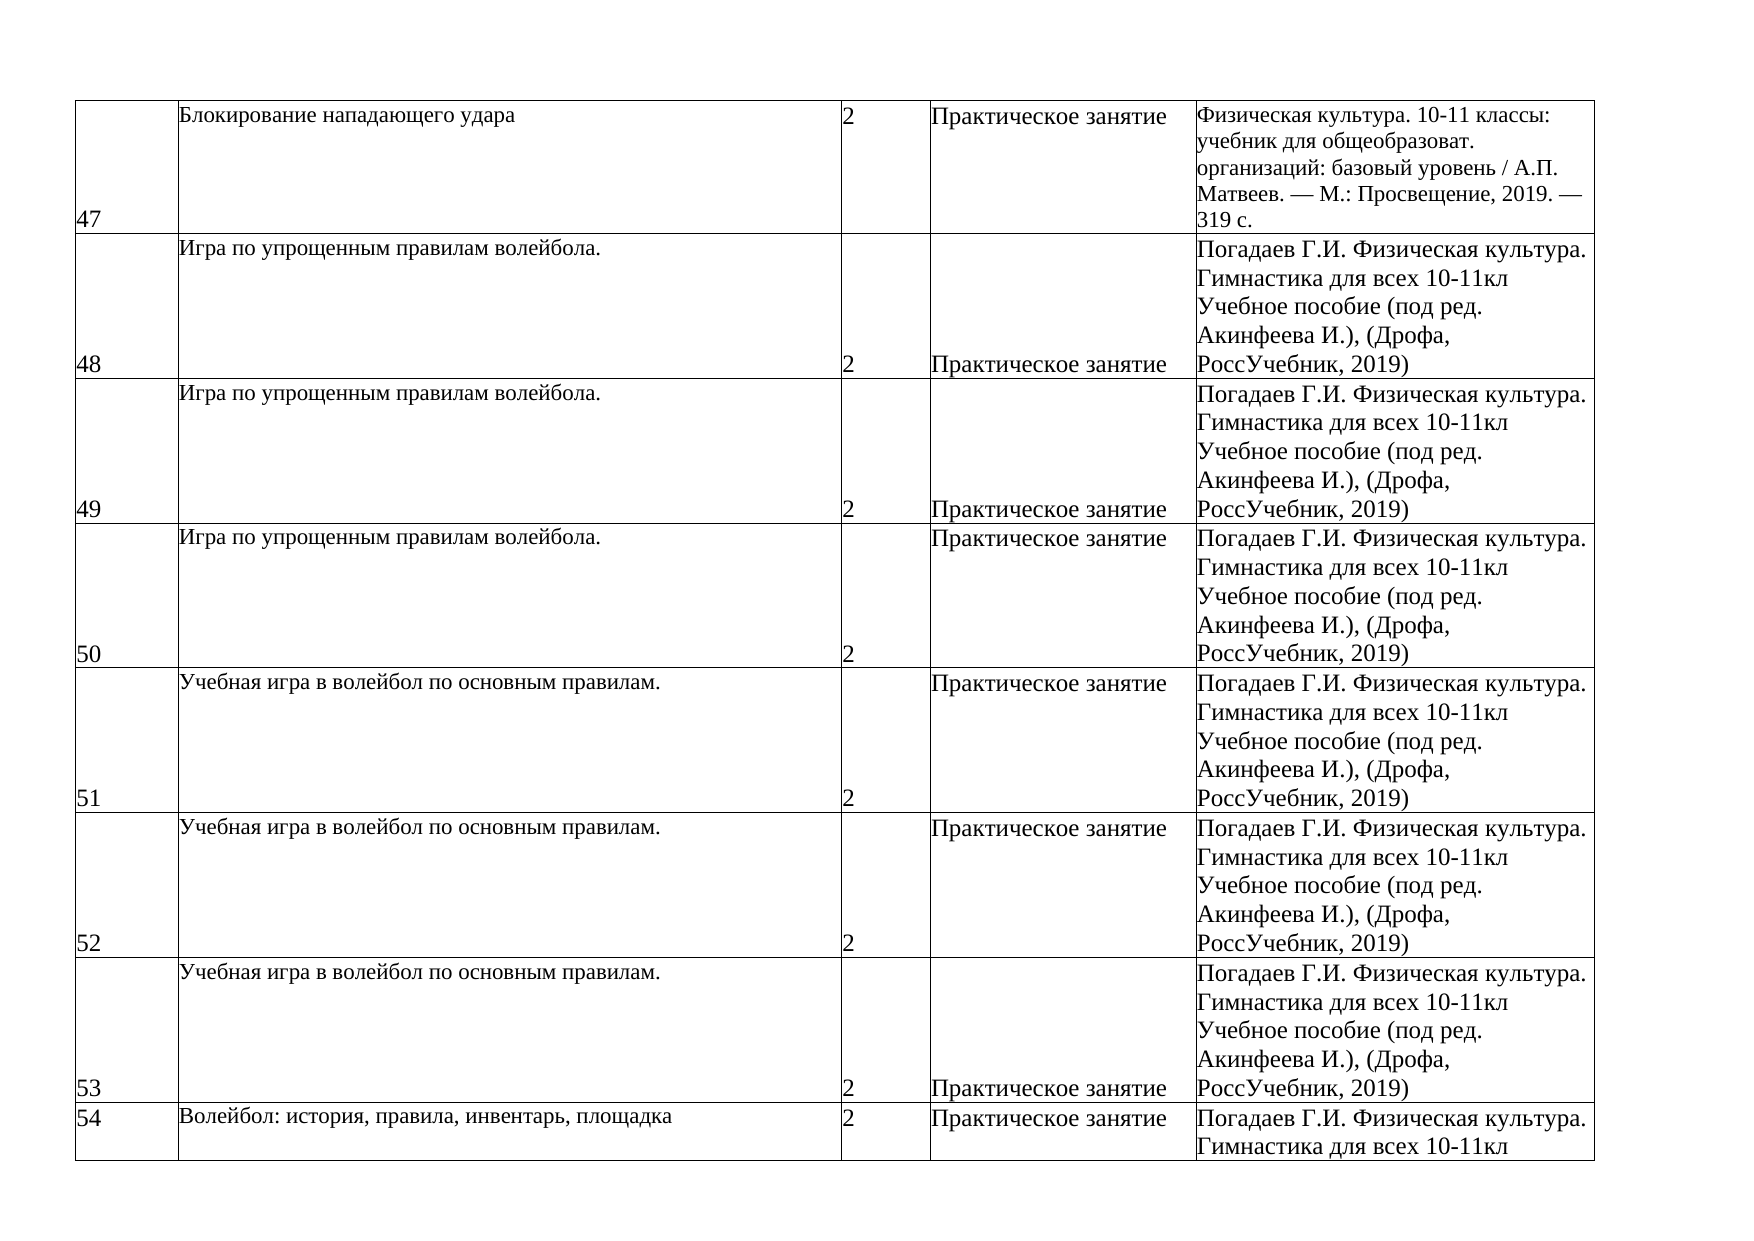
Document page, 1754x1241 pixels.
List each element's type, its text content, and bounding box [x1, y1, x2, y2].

table_cell 49 [76, 379, 178, 522]
table_cell Погадаев Г.И. Физическая культура. Гимнастика для всех 10-11кл Учебное пособие (под ред. Акинфеева И.), (Дрофа, РоссУчебник, 2019) [1197, 668, 1594, 812]
table_cell Погадаев Г.И. Физическая культура. Гимнастика для всех 10-11кл Учебное пособие (под ред. Акинфеева И.), (Дрофа, РоссУчебник, 2019) [1197, 813, 1594, 957]
table_header Практическое занятие [931, 101, 1196, 233]
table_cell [1197, 1103, 1594, 1160]
table_cell 2 [842, 1103, 930, 1160]
table_cell Игра по упрощенным правилам волейбола. [179, 524, 841, 667]
table_header 2 [842, 101, 930, 233]
table_cell Погадаев Г.И. Физическая культура. Гимнастика для всех 10-11кл Учебное пособие (под ред. Акинфеева И.), (Дрофа, РоссУчебник, 2019) [1197, 234, 1594, 378]
table_cell Практическое занятие [931, 234, 1196, 378]
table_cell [931, 1103, 1196, 1160]
table_cell Практическое занятие [931, 379, 1196, 522]
table_cell 2 [842, 524, 930, 667]
table_cell Практическое занятие [931, 668, 1196, 812]
table_header 47 [76, 101, 178, 233]
table_cell 54 [76, 1103, 178, 1160]
table_cell 52 [76, 813, 178, 957]
table_cell 48 [76, 234, 178, 378]
table_cell Практическое занятие [931, 524, 1196, 667]
table_cell Погадаев Г.И. Физическая культура. Гимнастика для всех 10-11кл Учебное пособие (под ред. Акинфеева И.), (Дрофа, РоссУчебник, 2019) [1197, 524, 1594, 667]
table_cell Погадаев Г.И. Физическая культура. Гимнастика для всех 10-11кл Учебное пособие (под ред. Акинфеева И.), (Дрофа, РоссУчебник, 2019) [1197, 379, 1594, 522]
table_cell 2 [842, 958, 930, 1102]
table_header Блокирование нападающего удара [179, 101, 841, 233]
table_cell Игра по упрощенным правилам волейбола. [179, 379, 841, 522]
table_cell 51 [76, 668, 178, 812]
table_cell 50 [76, 524, 178, 667]
table_cell 53 [76, 958, 178, 1102]
table_cell Практическое занятие [931, 813, 1196, 957]
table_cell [179, 1103, 841, 1160]
table_cell Погадаев Г.И. Физическая культура. Гимнастика для всех 10-11кл Учебное пособие (под ред. Акинфеева И.), (Дрофа, РоссУчебник, 2019) [1197, 958, 1594, 1102]
table_cell Игра по упрощенным правилам волейбола. [179, 234, 841, 378]
table_cell 2 [842, 813, 930, 957]
table_cell 2 [842, 379, 930, 522]
table_cell 2 [842, 234, 930, 378]
table_cell Учебная игра в волейбол по основным правилам. [179, 813, 841, 957]
table_cell Учебная игра в волейбол по основным правилам. [179, 668, 841, 812]
table_cell Учебная игра в волейбол по основным правилам. [179, 958, 841, 1102]
table_cell 2 [842, 668, 930, 812]
table_cell Практическое занятие [931, 958, 1196, 1102]
table_header Физическая культура. 10-11 классы: учебник для общеобразоват. организаций: базовый уровень / А.П. Матвеев. — М.: Просвещение, 2019. — 319 с. [1197, 101, 1594, 233]
